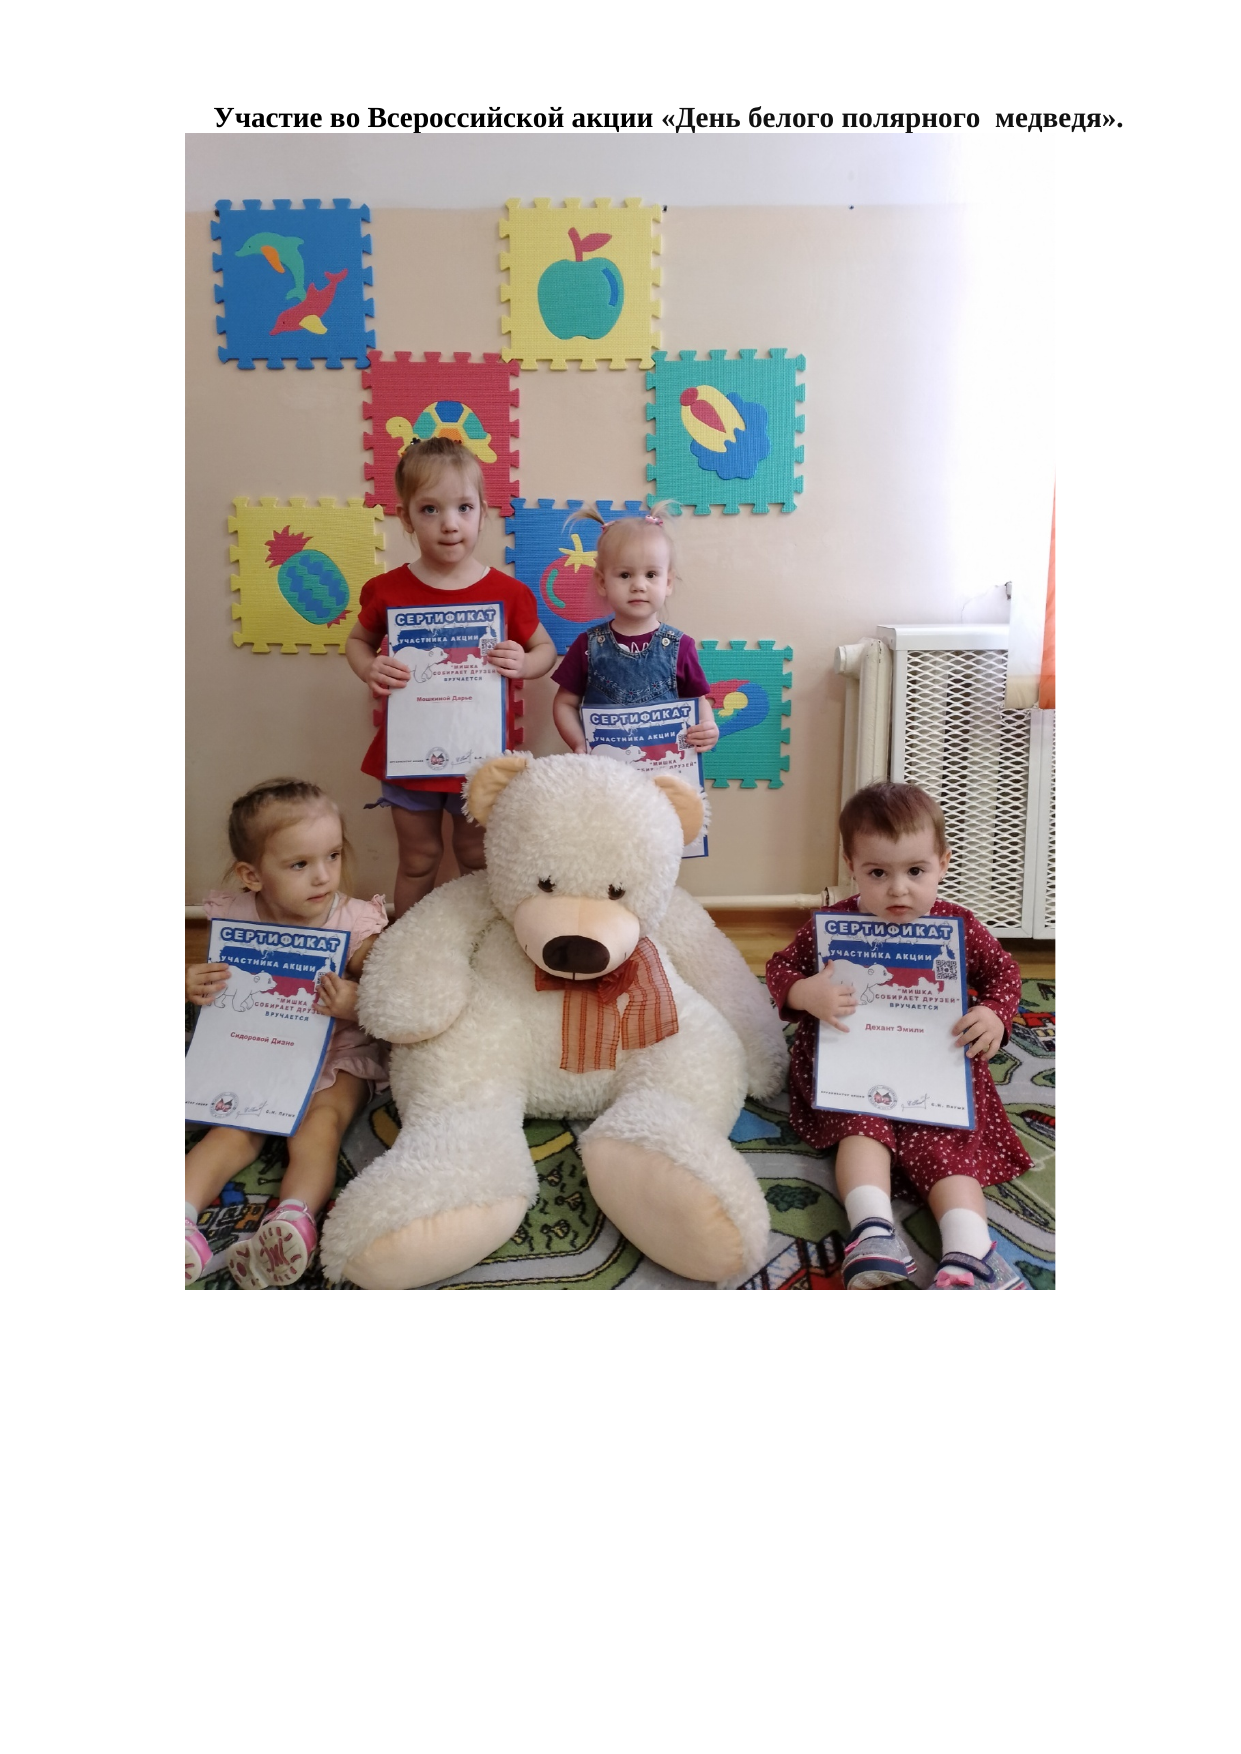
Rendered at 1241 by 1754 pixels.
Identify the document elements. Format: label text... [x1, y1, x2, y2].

text Участие во Всероссийской акции «День белого полярного медведя». [148, 100, 1152, 134]
picture [185, 133, 1056, 1290]
